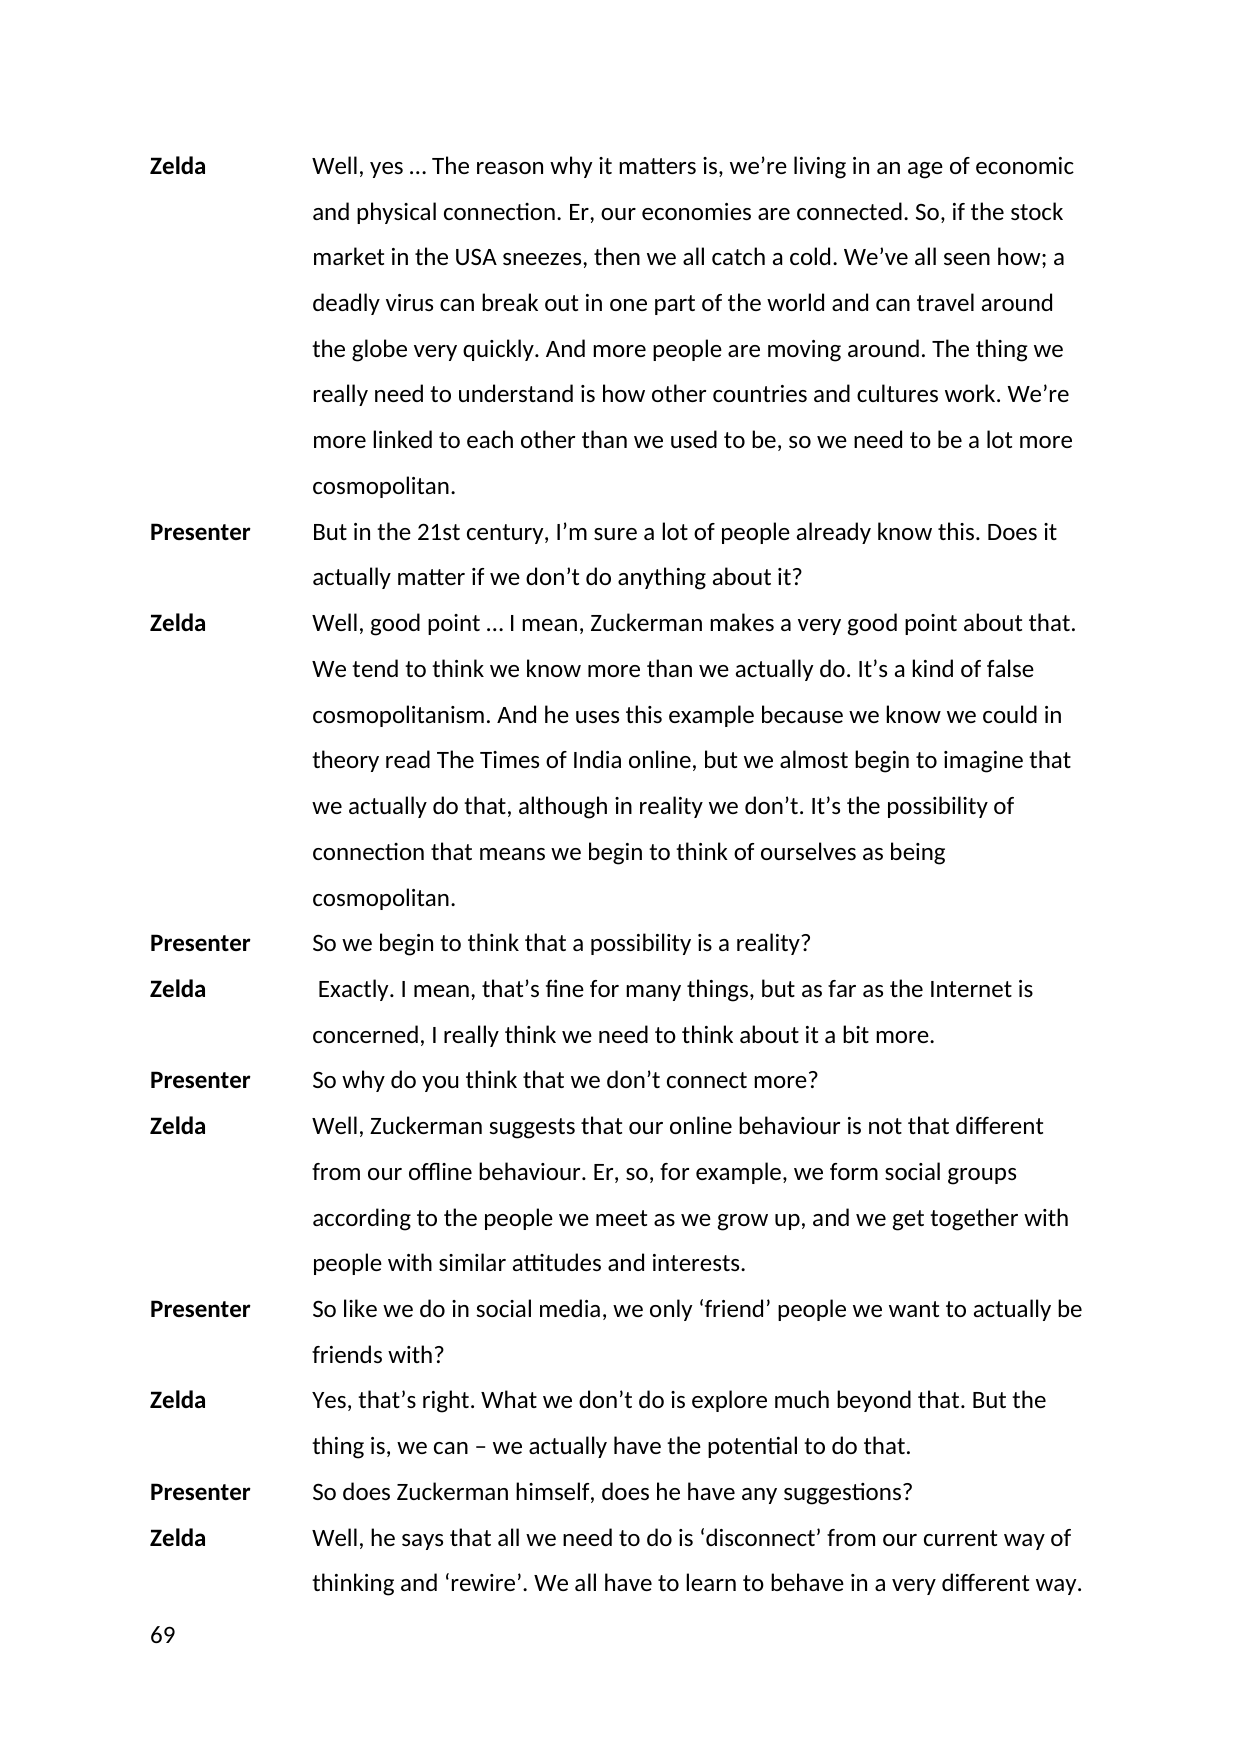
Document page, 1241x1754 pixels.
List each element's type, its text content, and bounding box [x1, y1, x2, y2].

text Presenter So does Zuckerman himself, does he have any suggestions? [150, 1476, 1090, 1507]
text Zelda Well, good point … I mean, Zuckerman makes a very good point about that. We tend to think we know more than we actually do. It’s a kind of false cosmopolitanism. And he uses this example because we know we could in theory read The Times of India online, but we almost begin to imagine that we actually do that, although in reality we don’t. It’s the possibility of connection that means we begin to think of ourselves as being cosmopolitan. [150, 607, 1090, 912]
text Presenter So why do you think that we don’t connect more? [150, 1064, 1090, 1095]
text Zelda Well, yes … The reason why it matters is, we’re living in an age of economic and physical connection. Er, our economies are connected. So, if the stock market in the USA sneezes, then we all catch a cold. We’ve all seen how; a deadly virus can break out in one part of the world and can travel around the globe very quickly. And more people are moving around. The thing we really need to understand is how other countries and cultures work. We’re more linked to each other than we used to be, so we need to be a lot more cosmopolitan. [150, 150, 1090, 501]
text Presenter But in the 21st century, I’m sure a lot of people already know this. Does it actually matter if we don’t do anything about it? [150, 516, 1090, 592]
text Zelda Exactly. I mean, that’s fine for many things, but as far as the Internet is concerned, I really think we need to think about it a bit more. [150, 973, 1090, 1049]
text Presenter So we begin to think that a possibility is a reality? [150, 927, 1090, 958]
text Zelda Well, Zuckerman suggests that our online behaviour is not that different from our offline behaviour. Er, so, for example, we form social groups according to the people we meet as we grow up, and we get together with people with similar attitudes and interests. [150, 1110, 1090, 1278]
text Presenter So like we do in social media, we only ‘friend’ people we want to actually be friends with? [150, 1293, 1090, 1369]
text Zelda Well, he says that all we need to do is ‘disconnect’ from our current way of thinking and ‘rewire’. We all have to learn to behave in a very different way. [150, 1522, 1090, 1598]
text Zelda Yes, that’s right. What we don’t do is explore much beyond that. But the thing is, we can – we actually have the potential to do that. [150, 1385, 1090, 1461]
